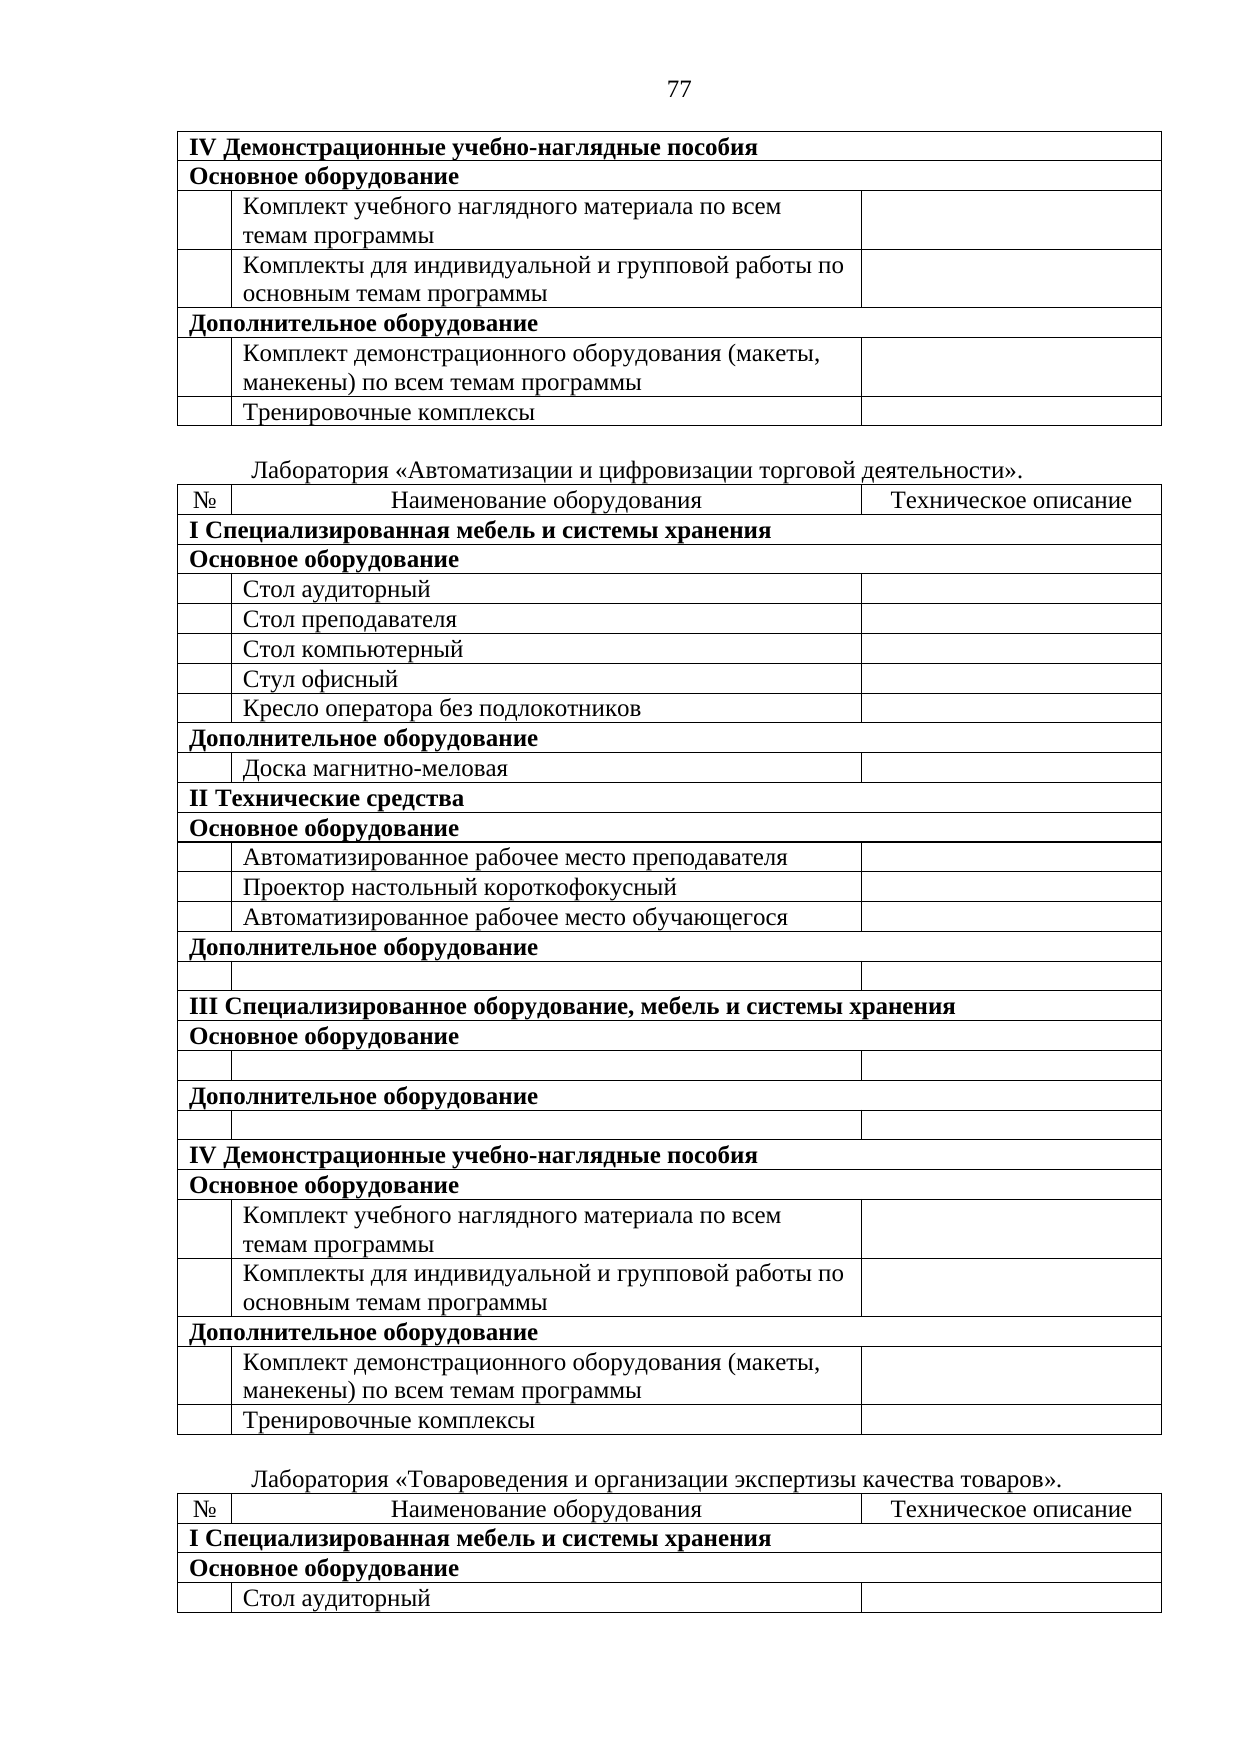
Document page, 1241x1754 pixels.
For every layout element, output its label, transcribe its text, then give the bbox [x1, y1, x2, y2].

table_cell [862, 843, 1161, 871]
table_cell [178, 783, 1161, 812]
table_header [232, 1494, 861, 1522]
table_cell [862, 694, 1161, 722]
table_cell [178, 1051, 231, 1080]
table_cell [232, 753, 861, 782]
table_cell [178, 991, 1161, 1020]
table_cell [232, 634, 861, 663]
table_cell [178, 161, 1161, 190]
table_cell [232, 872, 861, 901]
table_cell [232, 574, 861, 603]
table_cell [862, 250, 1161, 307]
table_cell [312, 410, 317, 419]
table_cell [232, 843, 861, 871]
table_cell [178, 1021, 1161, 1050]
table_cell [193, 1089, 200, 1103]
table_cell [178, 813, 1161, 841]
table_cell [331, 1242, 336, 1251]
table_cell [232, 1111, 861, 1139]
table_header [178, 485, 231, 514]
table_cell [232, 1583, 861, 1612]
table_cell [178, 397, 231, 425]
text Лаборатория «Автоматизации и цифровизации торговой деятельности». [177, 455, 1181, 484]
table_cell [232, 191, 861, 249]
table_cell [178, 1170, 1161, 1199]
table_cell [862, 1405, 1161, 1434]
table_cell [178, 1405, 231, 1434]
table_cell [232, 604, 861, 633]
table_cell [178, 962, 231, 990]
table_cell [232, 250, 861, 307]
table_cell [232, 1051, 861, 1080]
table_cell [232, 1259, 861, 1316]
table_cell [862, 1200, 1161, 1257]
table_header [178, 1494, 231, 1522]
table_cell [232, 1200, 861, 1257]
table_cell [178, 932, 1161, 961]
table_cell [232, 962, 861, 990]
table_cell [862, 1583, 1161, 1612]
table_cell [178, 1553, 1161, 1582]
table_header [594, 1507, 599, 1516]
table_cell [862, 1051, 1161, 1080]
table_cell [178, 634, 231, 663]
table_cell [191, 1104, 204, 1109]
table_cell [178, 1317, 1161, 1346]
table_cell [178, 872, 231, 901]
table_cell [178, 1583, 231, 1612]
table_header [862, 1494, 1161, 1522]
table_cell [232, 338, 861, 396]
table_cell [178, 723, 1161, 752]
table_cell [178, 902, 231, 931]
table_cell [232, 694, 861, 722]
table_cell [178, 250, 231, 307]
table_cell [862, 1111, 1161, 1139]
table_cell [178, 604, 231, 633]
text Лаборатория «Товароведения и организации экспертизы качества товаров». [177, 1464, 1181, 1493]
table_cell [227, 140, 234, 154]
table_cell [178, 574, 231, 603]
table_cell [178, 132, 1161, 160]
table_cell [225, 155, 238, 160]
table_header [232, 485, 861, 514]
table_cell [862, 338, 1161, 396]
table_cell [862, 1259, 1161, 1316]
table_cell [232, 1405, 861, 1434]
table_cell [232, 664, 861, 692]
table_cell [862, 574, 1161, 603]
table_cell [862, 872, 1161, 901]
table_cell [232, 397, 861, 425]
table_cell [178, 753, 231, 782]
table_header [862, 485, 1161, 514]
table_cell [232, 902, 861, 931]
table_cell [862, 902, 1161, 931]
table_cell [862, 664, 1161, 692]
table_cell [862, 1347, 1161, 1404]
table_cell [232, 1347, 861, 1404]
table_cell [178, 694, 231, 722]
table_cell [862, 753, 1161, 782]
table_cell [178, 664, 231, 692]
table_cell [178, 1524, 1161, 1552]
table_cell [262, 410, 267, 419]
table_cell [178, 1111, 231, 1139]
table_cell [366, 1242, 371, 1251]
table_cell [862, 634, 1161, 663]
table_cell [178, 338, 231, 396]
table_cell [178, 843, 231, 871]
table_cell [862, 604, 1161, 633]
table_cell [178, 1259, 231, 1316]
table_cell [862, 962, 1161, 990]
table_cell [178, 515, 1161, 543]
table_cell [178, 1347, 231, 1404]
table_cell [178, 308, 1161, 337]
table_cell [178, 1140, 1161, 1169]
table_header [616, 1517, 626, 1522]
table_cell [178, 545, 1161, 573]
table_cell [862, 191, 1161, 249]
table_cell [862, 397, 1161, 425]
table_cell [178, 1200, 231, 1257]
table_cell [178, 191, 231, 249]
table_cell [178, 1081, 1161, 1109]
